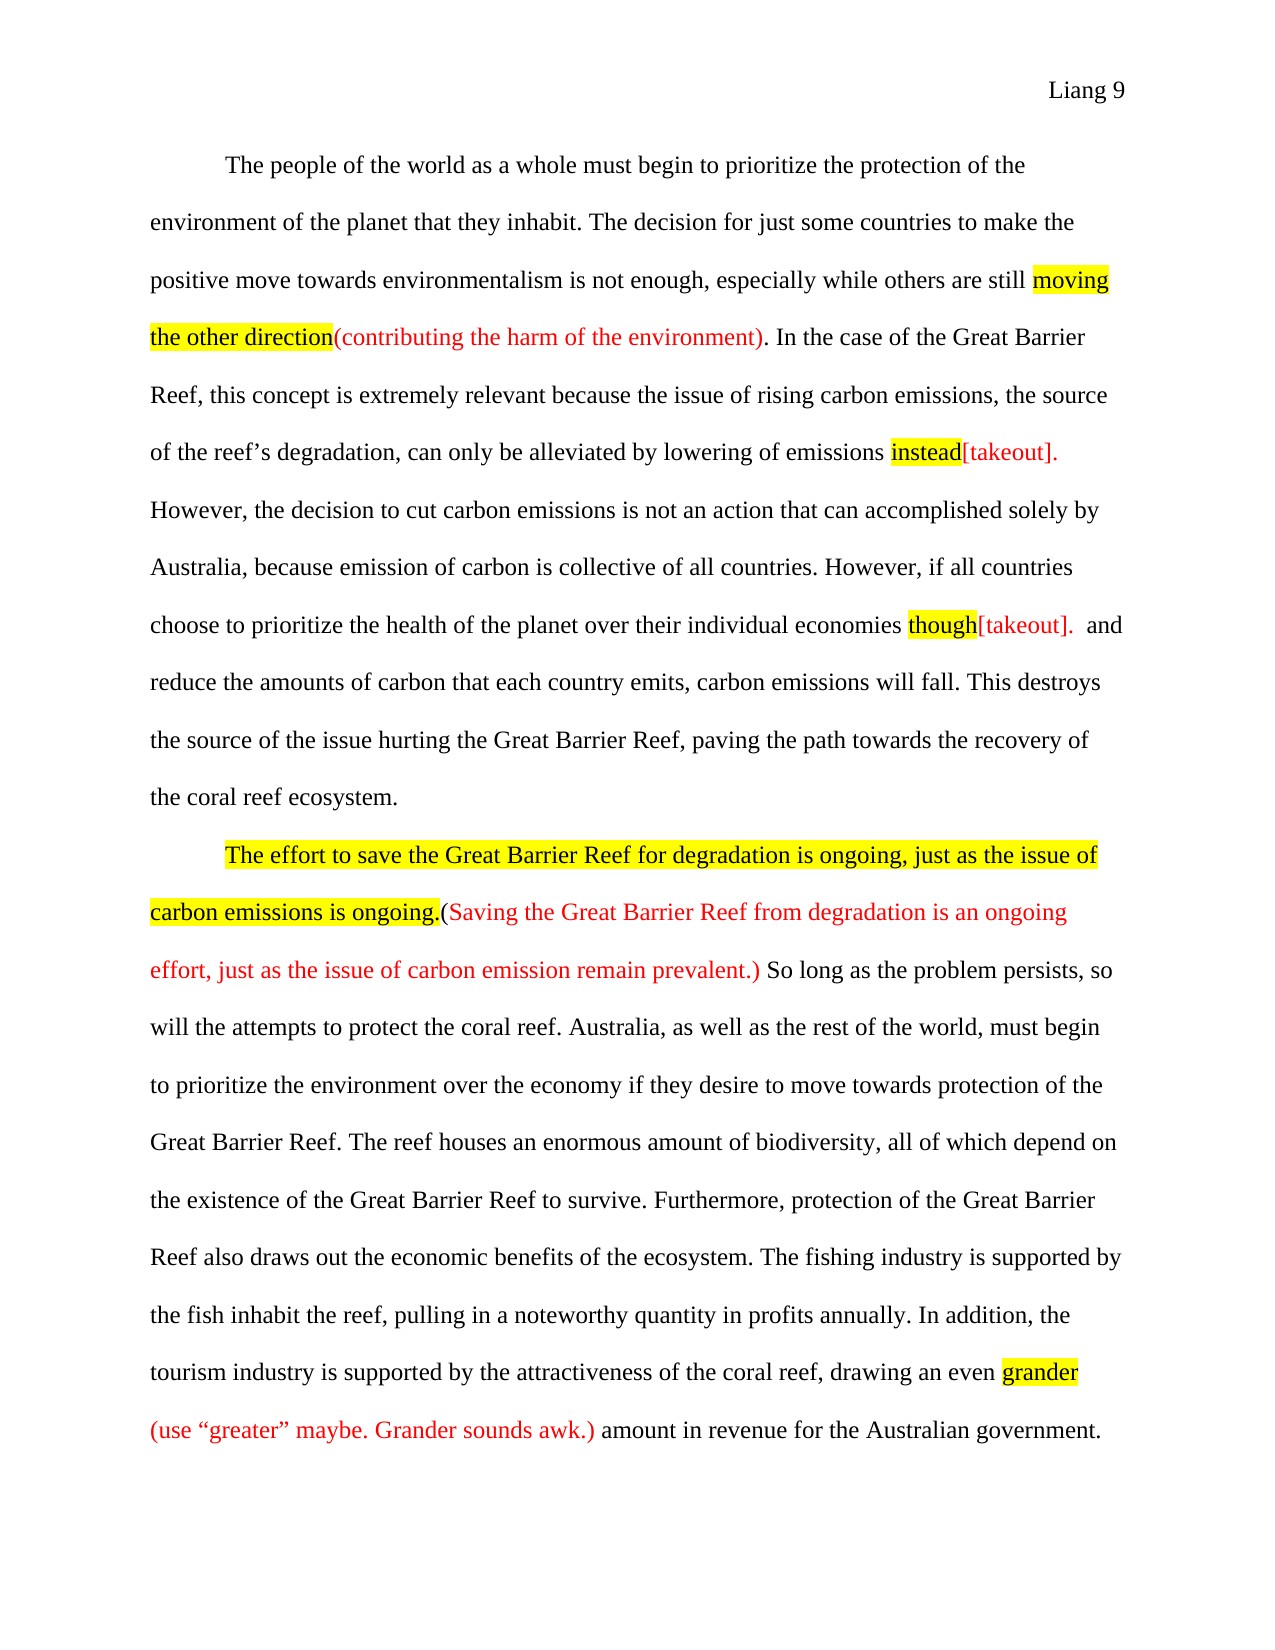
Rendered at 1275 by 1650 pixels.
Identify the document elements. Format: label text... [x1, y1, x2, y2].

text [150, 840, 1125, 1444]
text The people of the world as a whole must begin to prioritize the protection of the environment of the planet that they inhabit. The decision for just some countries to make the positive move towards environmentalism is not enough, especially while others are still moving the other direction(contributing the harm of the environment). In the case of the Great Barrier Reef, this concept is extremely relevant because the issue of rising carbon emissions, the source of the reef’s degradation, can only be alleviated by lowering of emissions instead[takeout]. However, the decision to cut carbon emissions is not an action that can accomplished solely by Australia, because emission of carbon is collective of all countries. However, if all countries choose to prioritize the health of the planet over their individual economies though[takeout]. and reduce the amounts of carbon that each country emits, carbon emissions will fall. This destroys the source of the issue hurting the Great Barrier Reef, paving the path towards the recovery of the coral reef ecosystem. [150, 150, 1125, 811]
